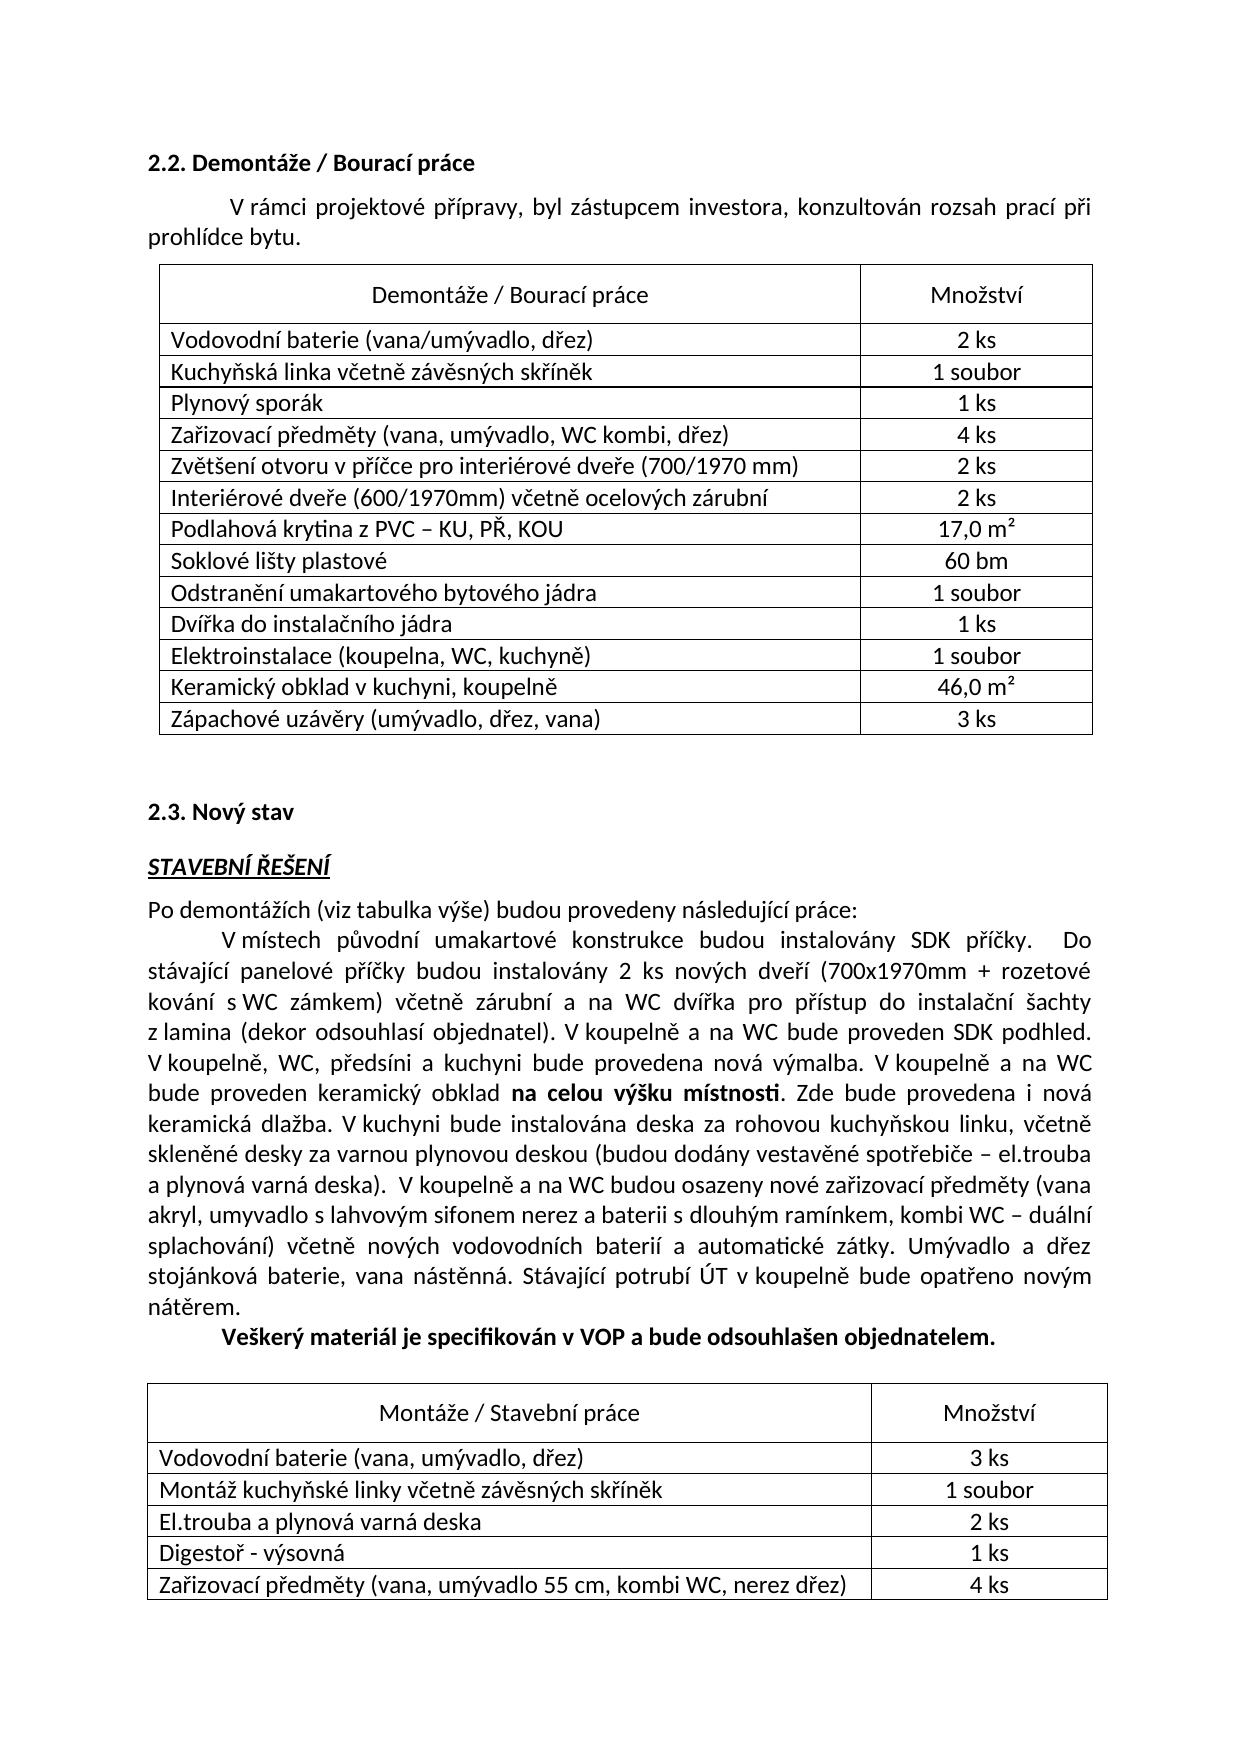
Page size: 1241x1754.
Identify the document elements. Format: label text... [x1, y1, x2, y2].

table_cell Elektroinstalace (koupelna, WC, kuchyně) [160, 640, 860, 670]
table_cell Plynový sporák [160, 388, 860, 418]
table_cell Montáž kuchyňské linky včetně závěsných skříněk [148, 1474, 871, 1505]
table_cell Zařizovací předměty (vana, umývadlo, WC kombi, dřez) [160, 419, 860, 449]
table_cell Podlahová krytina z PVC – KU, PŘ, KOU [160, 514, 860, 544]
table_cell Soklové lišty plastové [160, 545, 860, 576]
table_cell 2 ks [861, 482, 1092, 513]
table_header Množství [861, 265, 1092, 323]
table_cell 46,0 m² [861, 671, 1092, 702]
text 2.2. Demontáže / Bourací práce [148, 148, 1093, 178]
text Veškerý materiál je specifikován v VOP a bude odsouhlašen objednatelem. [148, 1321, 1093, 1352]
table_cell 4 ks [861, 419, 1092, 449]
table_cell 3 ks [872, 1443, 1107, 1473]
table_cell 1 ks [861, 608, 1092, 639]
text STAVEBNÍ ŘEŠENÍ [148, 851, 1093, 882]
table_header Montáže / Stavební práce [148, 1384, 871, 1442]
table_cell Zařizovací předměty (vana, umývadlo 55 cm, kombi WC, nerez dřez) [148, 1569, 871, 1599]
text 2.3. Nový stav [148, 796, 1093, 826]
table_cell Keramický obklad v kuchyni, koupelně [160, 671, 860, 702]
text V rámci projektové přípravy, byl zástupcem investora, konzultován rozsah prací při prohlídce bytu. [148, 191, 1093, 252]
table_cell 17,0 m² [861, 514, 1092, 544]
table_cell 2 ks [872, 1506, 1107, 1536]
table_cell 3 ks [861, 703, 1092, 733]
table_cell Kuchyňská linka včetně závěsných skříněk [160, 356, 860, 386]
table_cell 1 soubor [861, 356, 1092, 386]
table_cell Odstranění umakartového bytového jádra [160, 577, 860, 607]
table_cell 4 ks [872, 1569, 1107, 1599]
table_header Demontáže / Bourací práce [160, 265, 860, 323]
table_cell 1 ks [872, 1537, 1107, 1568]
table_cell 1 ks [861, 388, 1092, 418]
table_cell Vodovodní baterie (vana, umývadlo, dřez) [148, 1443, 871, 1473]
table_cell 1 soubor [861, 640, 1092, 670]
table_cell Zvětšení otvoru v příčce pro interiérové dveře (700/1970 mm) [160, 451, 860, 481]
table_cell 1 soubor [861, 577, 1092, 607]
table_cell 2 ks [861, 451, 1092, 481]
table_cell Interiérové dveře (600/1970mm) včetně ocelových zárubní [160, 482, 860, 513]
table_cell Digestoř - výsovná [148, 1537, 871, 1568]
table_cell 1 soubor [872, 1474, 1107, 1505]
table_header Množství [872, 1384, 1107, 1442]
table_cell El.trouba a plynová varná deska [148, 1506, 871, 1536]
table_cell Vodovodní baterie (vana/umývadlo, dřez) [160, 324, 860, 355]
table_cell Zápachové uzávěry (umývadlo, dřez, vana) [160, 703, 860, 733]
table_cell 2 ks [861, 324, 1092, 355]
table_cell Dvířka do instalačního jádra [160, 608, 860, 639]
text Po demontážích (viz tabulka výše) budou provedeny následující práce: [148, 894, 1093, 925]
text V místech původní umakartové konstrukce budou instalovány SDK příčky. Do stávající panelové příčky budou instalovány 2 ks nových dveří (700x1970mm + rozetové kování s WC zámkem) včetně zárubní a na WC dvířka pro přístup do instalační šachty z lamina (dekor odsouhlasí objednatel). V koupelně a na WC bude proveden SDK podhled. V koupelně, WC, předsíni a kuchyni bude provedena nová výmalba. V koupelně a na WC bude proveden keramický obklad na celou výšku místnosti. Zde bude provedena i nová keramická dlažba. V kuchyni bude instalována deska za rohovou kuchyňskou linku, včetně skleněné desky za varnou plynovou deskou (budou dodány vestavěné spotřebiče – el.trouba a plynová varná deska). V koupelně a na WC budou osazeny nové zařizovací předměty (vana akryl, umyvadlo s lahvovým sifonem nerez a baterii s dlouhým ramínkem, kombi WC – duální splachování) včetně nových vodovodních baterií a automatické zátky. Umývadlo a dřez stojánková baterie, vana nástěnná. Stávající potrubí ÚT v koupelně bude opatřeno novým nátěrem. [148, 925, 1093, 1321]
table_cell 60 bm [861, 545, 1092, 576]
